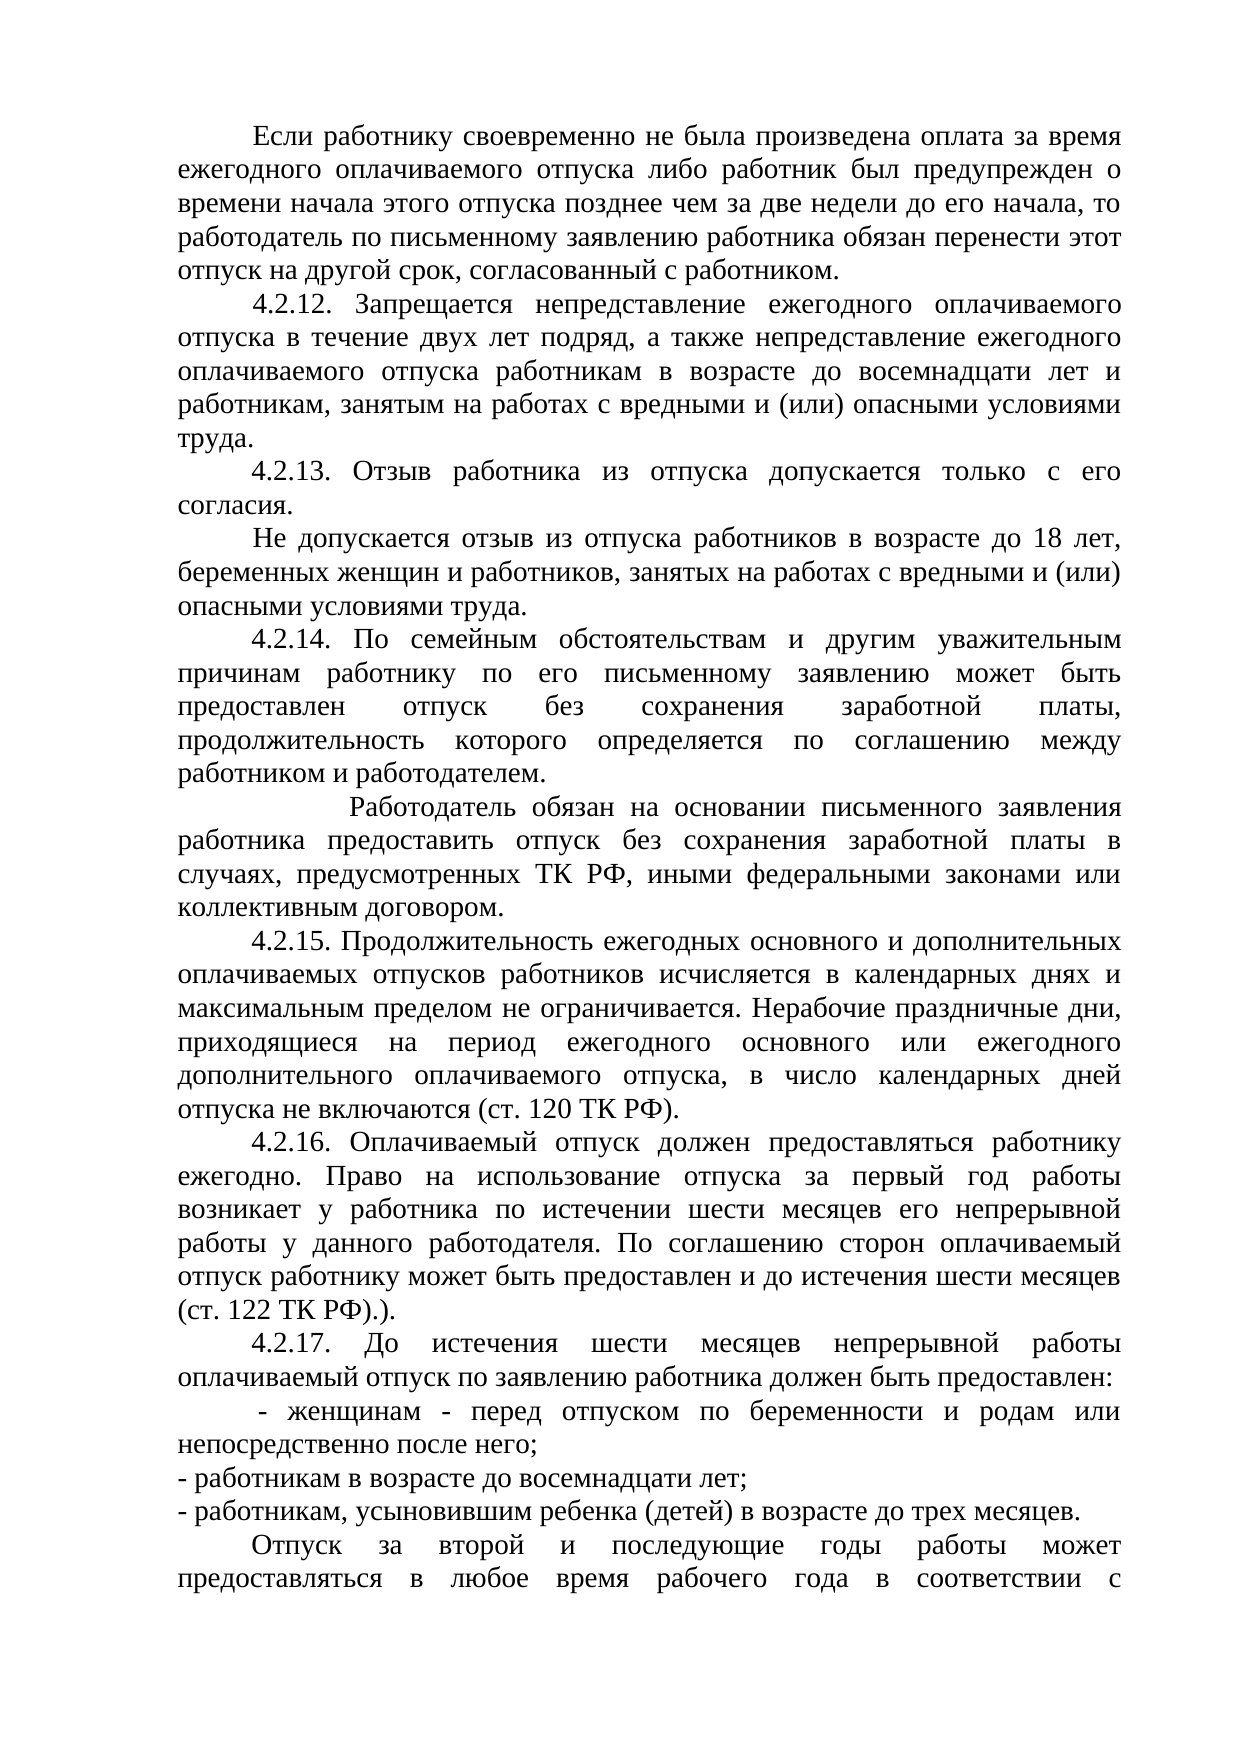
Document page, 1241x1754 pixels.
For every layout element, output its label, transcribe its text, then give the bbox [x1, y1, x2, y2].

text Работодатель обязан на основании письменного заявления работника предоставить отпуск без сохранения заработной платы в случаях, предусмотренных ТК РФ, иными федеральными законами или коллективным договором. [177, 789, 1122, 923]
text 4.2.16. Оплачиваемый отпуск должен предоставляться работнику ежегодно. Право на использование отпуска за первый год работы возникает у работника по истечении шести месяцев его непрерывной работы у данного работодателя. По соглашению сторон оплачиваемый отпуск работнику может быть предоставлен и до истечения шести месяцев (ст. 122 ТК РФ).). [177, 1124, 1122, 1326]
text - работникам, усыновившим ребенка (детей) в возрасте до трех месяцев. [177, 1493, 1122, 1527]
text - работникам в возрасте до восемнадцати лет; [177, 1460, 1122, 1493]
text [177, 1527, 1122, 1594]
text 4.2.12. Запрещается непредставление ежегодного оплачиваемого отпуска в течение двух лет подряд, а также непредставление ежегодного оплачиваемого отпуска работникам в возрасте до восемнадцати лет и работникам, занятым на работах с вредными и (или) опасными условиями труда. [177, 286, 1122, 453]
text Если работнику своевременно не была произведена оплата за время ежегодного оплачиваемого отпуска либо работник был предупрежден о времени начала этого отпуска позднее чем за две недели до его начала, то работодатель по письменному заявлению работника обязан перенести этот отпуск на другой срок, согласованный с работником. [177, 118, 1122, 286]
text 4.2.13. Отзыв работника из отпуска допускается только с его согласия. [177, 453, 1122, 521]
text 4.2.15. Продолжительность ежегодных основного и дополнительных оплачиваемых отпусков работников исчисляется в календарных днях и максимальным пределом не ограничивается. Нерабочие праздничные дни, приходящиеся на период ежегодного основного или ежегодного дополнительного оплачиваемого отпуска, в число календарных дней отпуска не включаются (ст. 120 ТК РФ). [177, 923, 1122, 1124]
text Не допускается отзыв из отпуска работников в возрасте до 18 лет, беременных женщин и работников, занятых на работах с вредными и (или) опасными условиями труда. [177, 521, 1122, 621]
text 4.2.14. По семейным обстоятельствам и другим уважительным причинам работнику по его письменному заявлению может быть предоставлен отпуск без сохранения заработной платы, продолжительность которого определяется по соглашению между работником и работодателем. [177, 621, 1122, 789]
text - женщинам - перед отпуском по беременности и родам или непосредственно после него; [177, 1393, 1122, 1460]
text 4.2.17. До истечения шести месяцев непрерывной работы оплачиваемый отпуск по заявлению работника должен быть предоставлен: [177, 1326, 1122, 1393]
